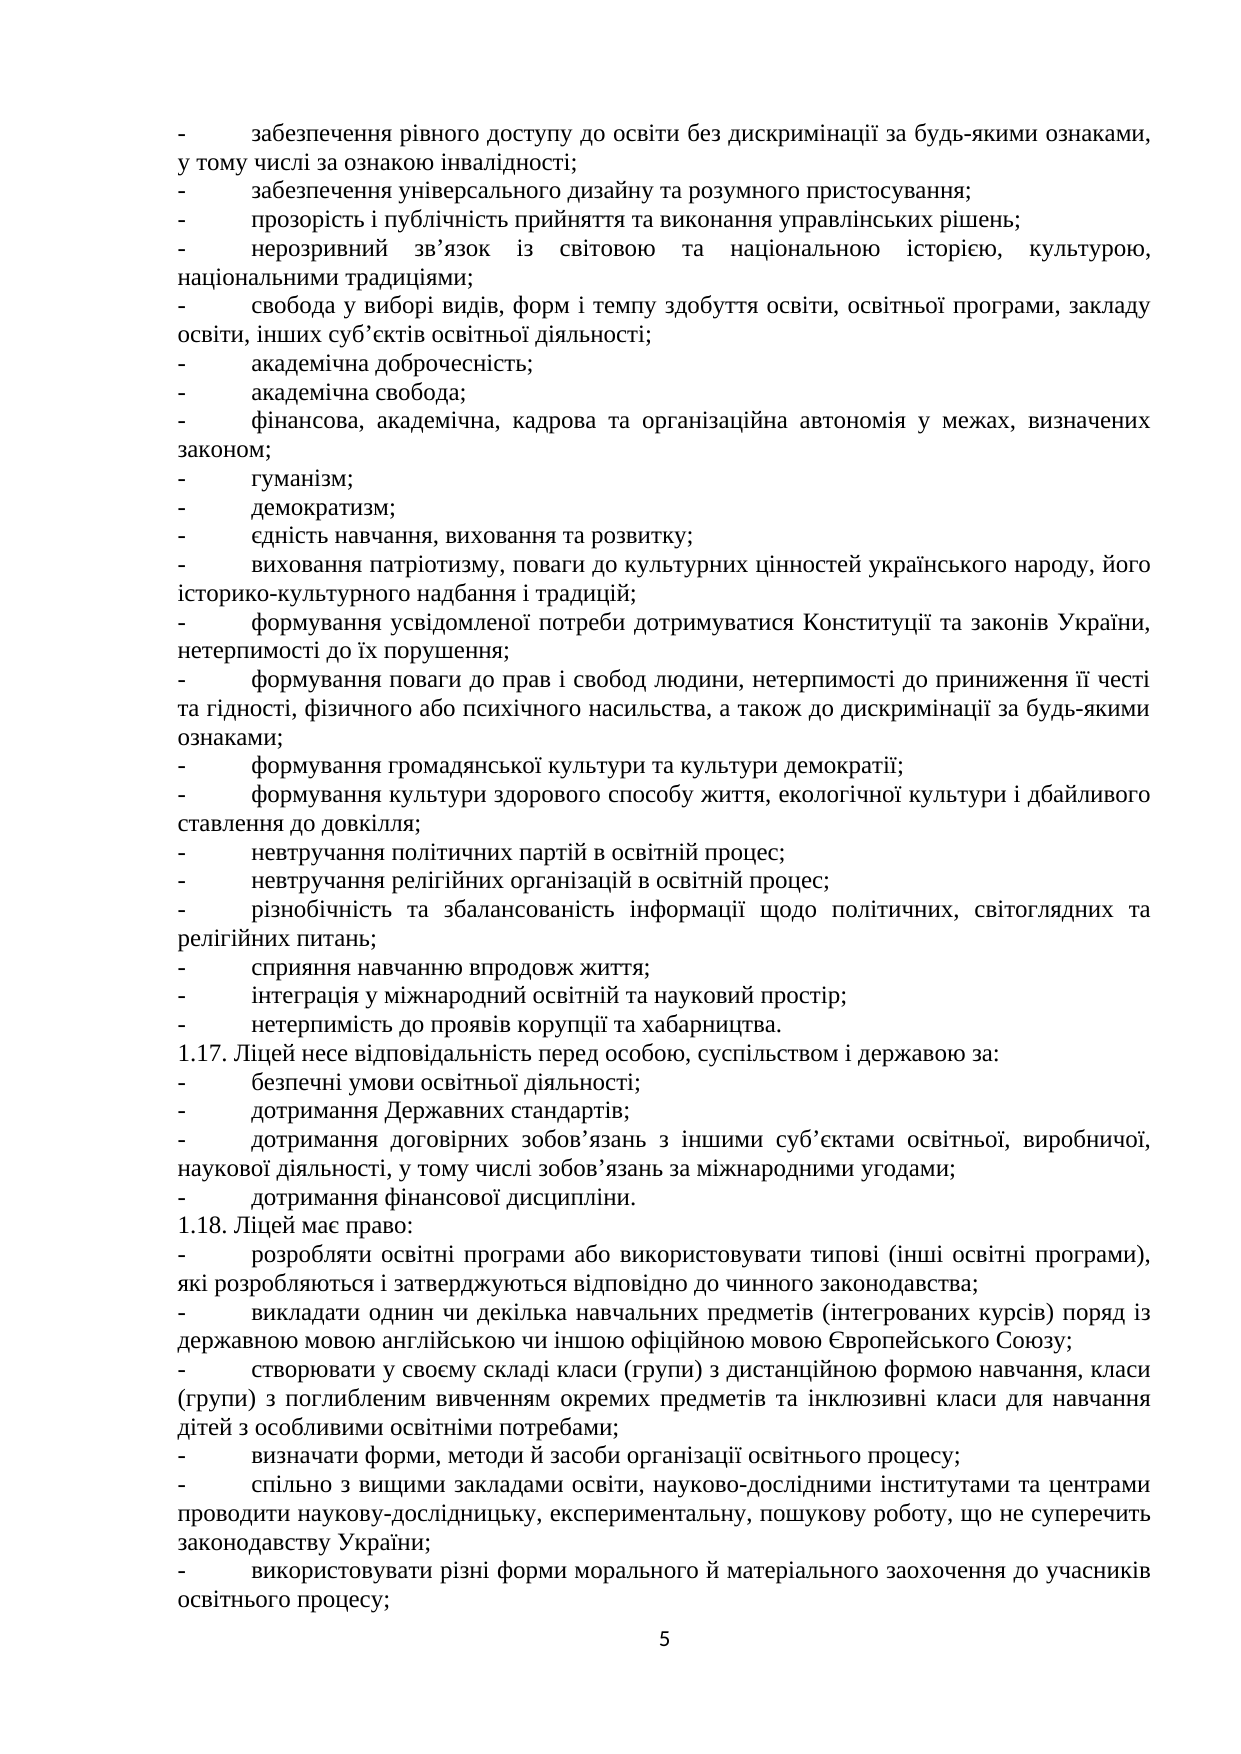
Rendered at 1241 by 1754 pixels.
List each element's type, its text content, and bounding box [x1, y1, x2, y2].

list свобода у виборі видів, форм і темпу здобуття освіти, освітньої програми, закладу освіти, інших суб’єктів освітньої діяльності; [177, 291, 1152, 348]
list гуманізм; [177, 463, 1152, 492]
list нерозривний зв’язок із світовою та національною історією, культурою, національними традиціями; [177, 233, 1152, 291]
list прозорість і публічність прийняття та виконання управлінських рішень; [177, 204, 1152, 233]
list викладати однин чи декілька навчальних предметів (інтегрованих курсів) поряд із державною мовою англійською чи іншою офіційною мовою Європейського Союзу; [177, 1297, 1152, 1354]
list дотримання договірних зобов’язань з іншими суб’єктами освітньої, виробничої, наукової діяльності, у тому числі зобов’язань за міжнародними угодами; [177, 1124, 1152, 1182]
list формування усвідомленої потреби дотримуватися Конституції та законів України, нетерпимості до їх порушення; [177, 607, 1152, 664]
list визначати форми, методи й засоби організації освітнього процесу; [177, 1441, 1152, 1469]
list невтручання політичних партій в освітній процес; [177, 837, 1152, 866]
list розробляти освітні програми або використовувати типові (інші освітні програми), які розробляються і затверджуються відповідно до чинного законодавства; [177, 1239, 1152, 1297]
list спільно з вищими закладами освіти, науково-дослідними інститутами та центрами проводити наукову-дослідницьку, експериментальну, пошукову роботу, що не суперечить законодавству України; [177, 1469, 1152, 1556]
list невтручання релігійних організацій в освітній процес; [177, 866, 1152, 894]
list використовувати різні форми морального й матеріального заохочення до учасників освітнього процесу; [177, 1556, 1152, 1613]
list формування поваги до прав і свобод людини, нетерпимості до приниження її честі та гідності, фізичного або психічного насильства, а також до дискримінації за будь-якими ознаками; [177, 664, 1152, 751]
list сприяння навчанню впродовж життя; [177, 952, 1152, 981]
text 1.18. Ліцей має право: [177, 1211, 1152, 1239]
list фінансова, академічна, кадрова та організаційна автономія у межах, визначених законом; [177, 406, 1152, 463]
text 1.17. Ліцей несе відповідальність перед особою, суспільством і державою за: [177, 1038, 1152, 1067]
list академічна свобода; [177, 377, 1152, 406]
list інтеграція у міжнародний освітній та науковий простір; [177, 981, 1152, 1009]
list нетерпимість до проявів корупції та хабарництва. [177, 1009, 1152, 1038]
list забезпечення універсального дизайну та розумного пристосування; [177, 176, 1152, 204]
list безпечні умови освітньої діяльності; [177, 1067, 1152, 1096]
list формування громадянської культури та культури демократії; [177, 751, 1152, 779]
list дотримання фінансової дисципліни. [177, 1182, 1152, 1211]
list формування культури здорового способу життя, екологічної культури і дбайливого ставлення до довкілля; [177, 779, 1152, 837]
list дотримання Державних стандартів; [177, 1096, 1152, 1124]
list єдність навчання, виховання та розвитку; [177, 521, 1152, 549]
list академічна доброчесність; [177, 348, 1152, 377]
list різнобічність та збалансованість інформації щодо політичних, світоглядних та релігійних питань; [177, 894, 1152, 952]
list демократизм; [177, 492, 1152, 521]
list створювати у своєму складі класи (групи) з дистанційною формою навчання, класи (групи) з поглибленим вивченням окремих предметів та інклюзивні класи для навчання дітей з особливими освітніми потребами; [177, 1354, 1152, 1441]
list виховання патріотизму, поваги до культурних цінностей українського народу, його історико-культурного надбання і традицій; [177, 549, 1152, 607]
list забезпечення рівного доступу до освіти без дискримінації за будь-якими ознаками, у тому числі за ознакою інвалідності; [177, 118, 1152, 176]
